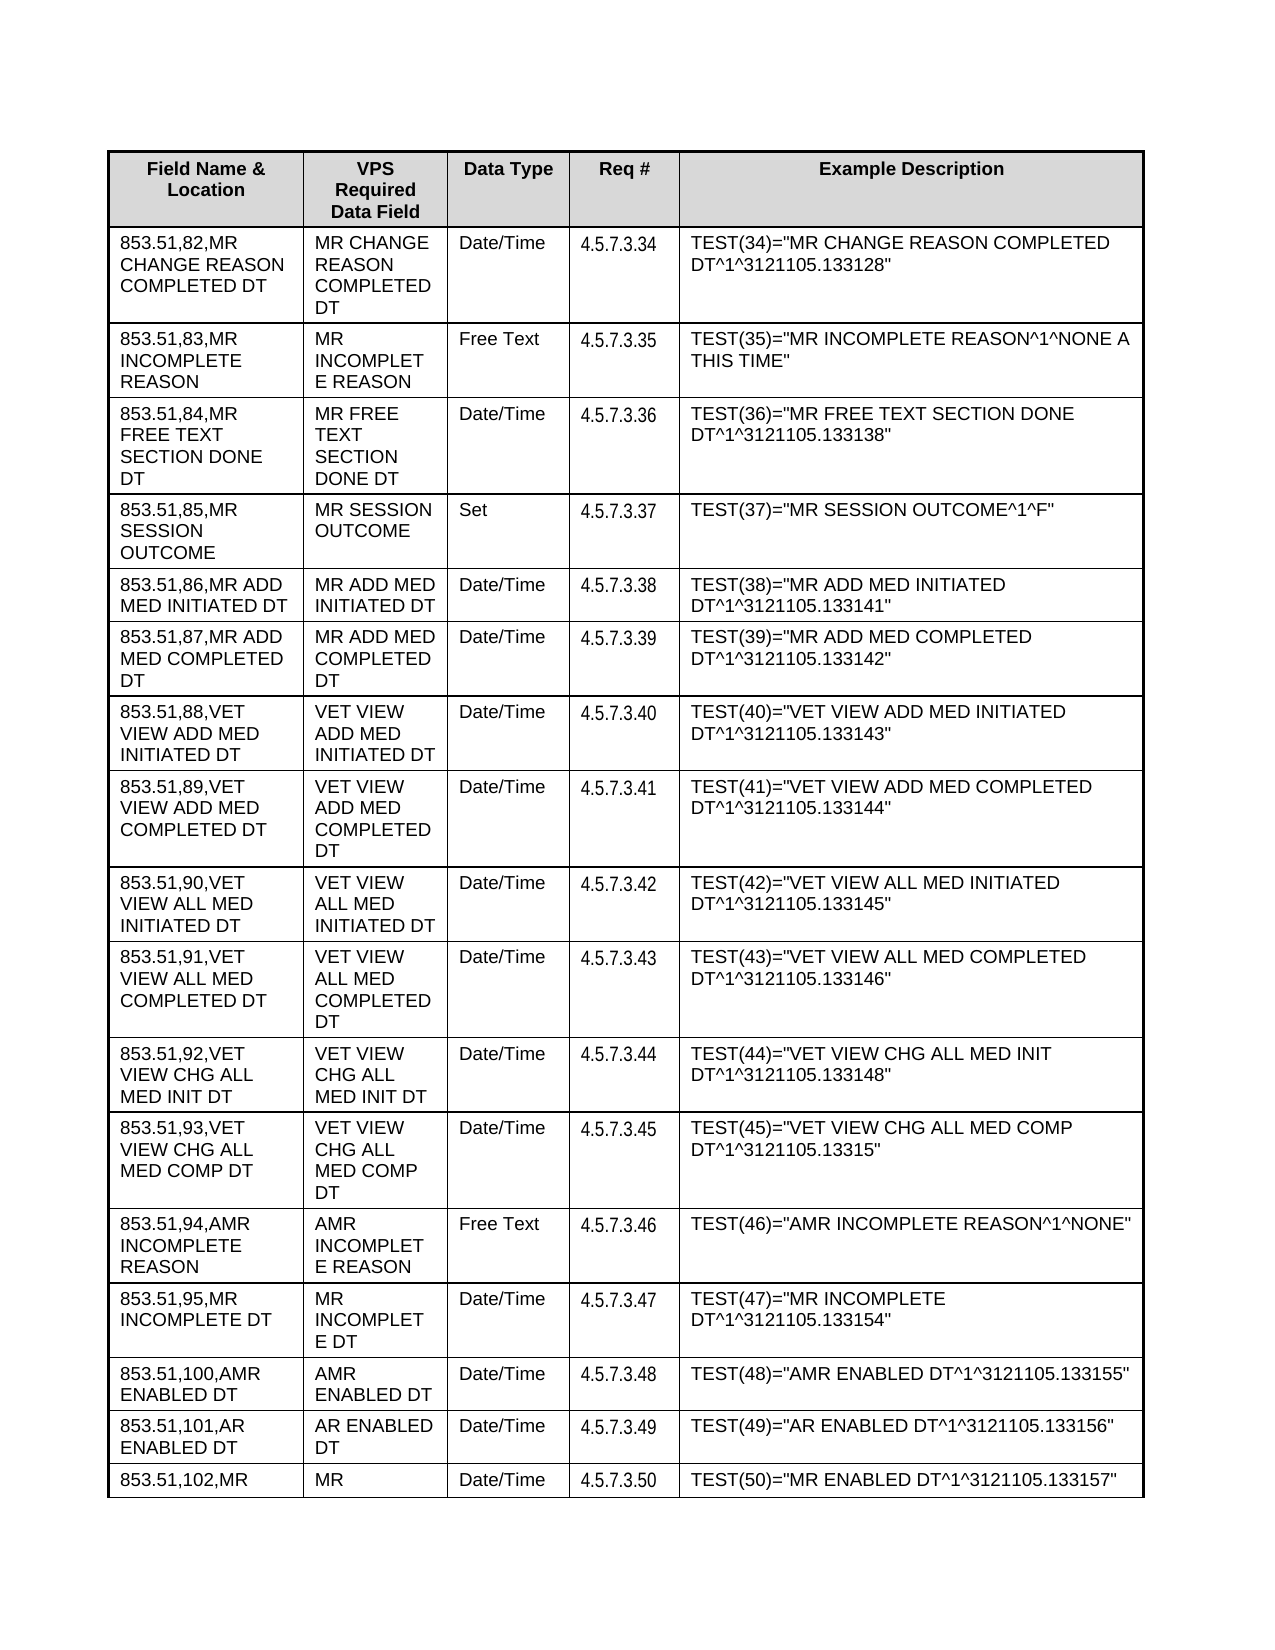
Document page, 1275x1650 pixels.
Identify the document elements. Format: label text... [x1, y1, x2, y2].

table_cell TEST(45)="VET VIEW CHG ALL MED COMP DT^1^3121105.13315" [680, 1113, 1142, 1207]
table_cell MR SESSION OUTCOME [304, 495, 447, 568]
table_cell Date/Time [448, 1113, 569, 1207]
table_cell Date/Time [448, 1464, 569, 1496]
table_cell VET VIEW ADD MED COMPLETED DT [304, 771, 447, 866]
table_cell 4.5.7.3.35 [570, 324, 679, 397]
table_cell TEST(47)="MR INCOMPLETE DT^1^3121105.133154" [680, 1284, 1142, 1357]
table_cell MR INCOMPLETE DT [304, 1284, 447, 1357]
table_cell 4.5.7.3.38 [570, 569, 679, 621]
table_cell VET VIEW ADD MED INITIATED DT [304, 697, 447, 770]
table_cell 853.51,92,VET VIEW CHG ALL MED INIT DT [110, 1038, 303, 1111]
table_cell 853.51,91,VET VIEW ALL MED COMPLETED DT [110, 942, 303, 1037]
table_cell MR FREE TEXT SECTION DONE DT [304, 398, 447, 493]
table_cell Date/Time [448, 1038, 569, 1111]
table_cell 4.5.7.3.34 [570, 228, 679, 322]
table_cell 4.5.7.3.42 [570, 868, 679, 941]
table_cell TEST(37)="MR SESSION OUTCOME^1^F" [680, 495, 1142, 568]
table_cell VET VIEW ALL MED INITIATED DT [304, 868, 447, 941]
table_cell 4.5.7.3.47 [570, 1284, 679, 1357]
table_cell MR INCOMPLETE REASON [304, 324, 447, 397]
table_cell AR ENABLED DT [304, 1411, 447, 1463]
table_cell TEST(42)="VET VIEW ALL MED INITIATED DT^1^3121105.133145" [680, 868, 1142, 941]
table_cell TEST(44)="VET VIEW CHG ALL MED INIT DT^1^3121105.133148" [680, 1038, 1142, 1111]
table_header Req # [570, 153, 679, 226]
table_cell 4.5.7.3.49 [570, 1411, 679, 1463]
table_cell AMR ENABLED DT [304, 1358, 447, 1409]
table_cell TEST(43)="VET VIEW ALL MED COMPLETED DT^1^3121105.133146" [680, 942, 1142, 1037]
table_cell VET VIEW CHG ALL MED COMP DT [304, 1113, 447, 1207]
table_cell 4.5.7.3.43 [570, 942, 679, 1037]
table_cell 853.51,84,MR FREE TEXT SECTION DONE DT [110, 398, 303, 493]
table_cell TEST(35)="MR INCOMPLETE REASON^1^NONE A THIS TIME" [680, 324, 1142, 397]
table_cell 853.51,89,VET VIEW ADD MED COMPLETED DT [110, 771, 303, 866]
table_cell MR CHANGE REASON COMPLETED DT [304, 228, 447, 322]
table_cell 4.5.7.3.45 [570, 1113, 679, 1207]
table_cell MR ADD MED COMPLETED DT [304, 622, 447, 695]
table_cell Set [448, 495, 569, 568]
table_cell Date/Time [448, 569, 569, 621]
table_header Data Type [448, 153, 569, 226]
table_cell TEST(41)="VET VIEW ADD MED COMPLETED DT^1^3121105.133144" [680, 771, 1142, 866]
table_cell Date/Time [448, 622, 569, 695]
table_cell Date/Time [448, 1358, 569, 1409]
table_cell Date/Time [448, 868, 569, 941]
table_cell Date/Time [448, 942, 569, 1037]
table_cell TEST(40)="VET VIEW ADD MED INITIATED DT^1^3121105.133143" [680, 697, 1142, 770]
table_cell Free Text [448, 1209, 569, 1282]
table_cell 4.5.7.3.40 [570, 697, 679, 770]
table_header VPS Required Data Field [304, 153, 447, 226]
table_cell Date/Time [448, 398, 569, 493]
table_cell 853.51,100,AMR ENABLED DT [110, 1358, 303, 1409]
table_cell Date/Time [448, 228, 569, 322]
table_cell TEST(36)="MR FREE TEXT SECTION DONE DT^1^3121105.133138" [680, 398, 1142, 493]
table_cell Free Text [448, 324, 569, 397]
table_cell Date/Time [448, 1284, 569, 1357]
table_cell 4.5.7.3.37 [570, 495, 679, 568]
table_cell 4.5.7.3.39 [570, 622, 679, 695]
table_cell 4.5.7.3.48 [570, 1358, 679, 1409]
table_cell TEST(34)="MR CHANGE REASON COMPLETED DT^1^3121105.133128" [680, 228, 1142, 322]
table_cell TEST(38)="MR ADD MED INITIATED DT^1^3121105.133141" [680, 569, 1142, 621]
table_cell 853.51,85,MR SESSION OUTCOME [110, 495, 303, 568]
table_cell 853.51,93,VET VIEW CHG ALL MED COMP DT [110, 1113, 303, 1207]
table_cell 853.51,88,VET VIEW ADD MED INITIATED DT [110, 697, 303, 770]
table_cell 853.51,101,AR ENABLED DT [110, 1411, 303, 1463]
table_cell Date/Time [448, 1411, 569, 1463]
table_cell MR ADD MED INITIATED DT [304, 569, 447, 621]
table_cell 853.51,83,MR INCOMPLETE REASON [110, 324, 303, 397]
table_cell TEST(39)="MR ADD MED COMPLETED DT^1^3121105.133142" [680, 622, 1142, 695]
table_header Example Description [680, 153, 1142, 226]
table_cell Date/Time [448, 697, 569, 770]
table_cell 4.5.7.3.50 [570, 1464, 679, 1496]
table_cell TEST(48)="AMR ENABLED DT^1^3121105.133155" [680, 1358, 1142, 1409]
table_cell 4.5.7.3.36 [570, 398, 679, 493]
table_cell VET VIEW ALL MED COMPLETED DT [304, 942, 447, 1037]
table_cell VET VIEW CHG ALL MED INIT DT [304, 1038, 447, 1111]
table_cell 853.51,86,MR ADD MED INITIATED DT [110, 569, 303, 621]
table_cell Date/Time [448, 771, 569, 866]
table_cell 853.51,82,MR CHANGE REASON COMPLETED DT [110, 228, 303, 322]
table_cell MR ENABLED DT [304, 1464, 447, 1496]
table_cell 853.51,95,MR INCOMPLETE DT [110, 1284, 303, 1357]
table_cell 4.5.7.3.44 [570, 1038, 679, 1111]
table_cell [680, 1464, 1142, 1496]
table_cell 853.51,102,MR ENABLED DT [110, 1464, 303, 1496]
table_header Field Name & Location [110, 153, 303, 226]
table_cell TEST(49)="AR ENABLED DT^1^3121105.133156" [680, 1411, 1142, 1463]
table_cell 853.51,90,VET VIEW ALL MED INITIATED DT [110, 868, 303, 941]
table_cell AMR INCOMPLETE REASON [304, 1209, 447, 1282]
table_cell 4.5.7.3.46 [570, 1209, 679, 1282]
table_cell 853.51,94,AMR INCOMPLETE REASON [110, 1209, 303, 1282]
table_cell 4.5.7.3.41 [570, 771, 679, 866]
table_cell TEST(46)="AMR INCOMPLETE REASON^1^NONE" [680, 1209, 1142, 1282]
table_cell 853.51,87,MR ADD MED COMPLETED DT [110, 622, 303, 695]
